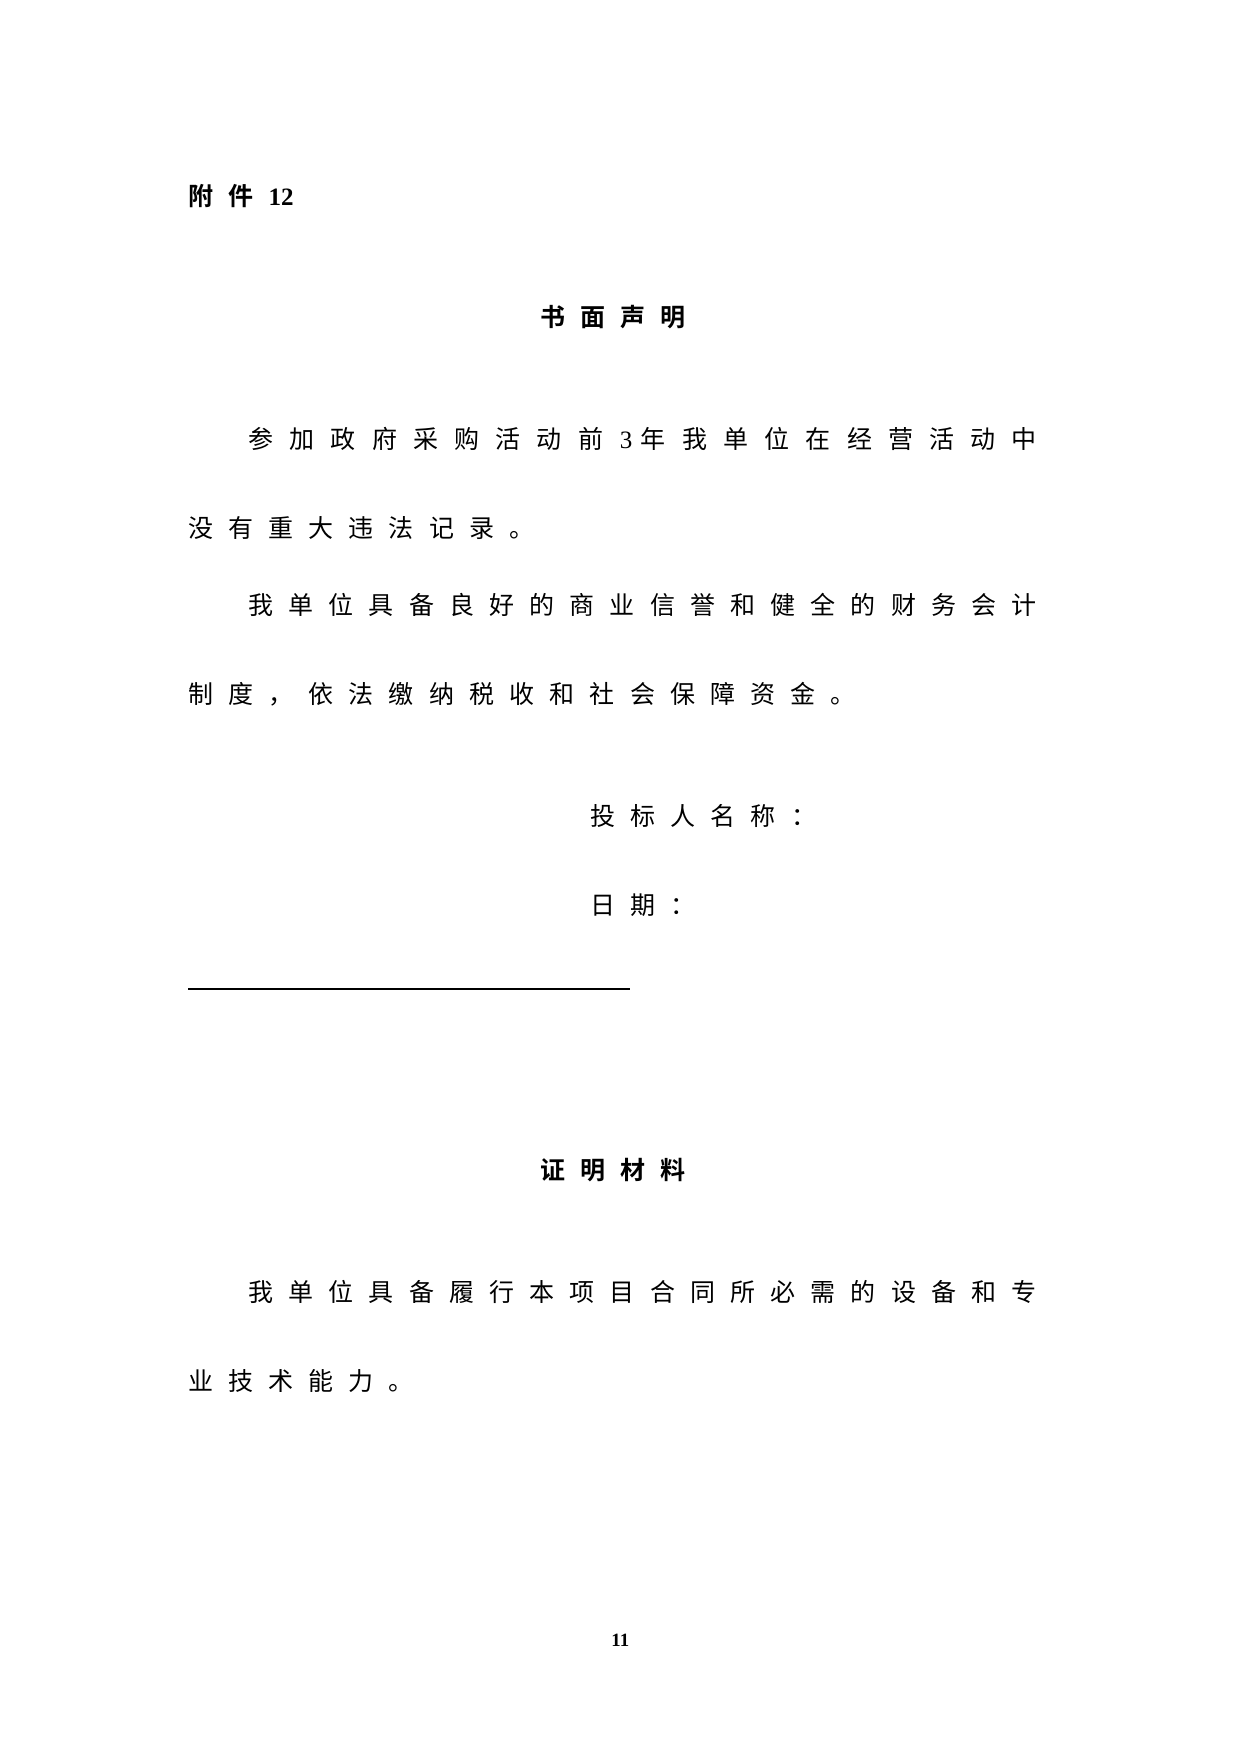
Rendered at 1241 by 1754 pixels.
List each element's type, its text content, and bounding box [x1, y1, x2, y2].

list 参加政府采购活动前3年我单位在经营活动中没有重大违法记录。 [188, 408, 1052, 556]
text 日期： [588, 874, 1052, 933]
list 我单位具备履行本项目合同所必需的设备和专业技术能力。 [188, 1261, 1052, 1409]
list 证明材料 [188, 1139, 1052, 1198]
text 书面声明 [188, 286, 1052, 345]
list 我单位具备良好的商业信誉和健全的财务会计制度，依法缴纳税收和社会保障资金。 [188, 574, 1052, 723]
text 投标人名称： [588, 785, 1052, 844]
text 附件12 [188, 164, 1052, 224]
